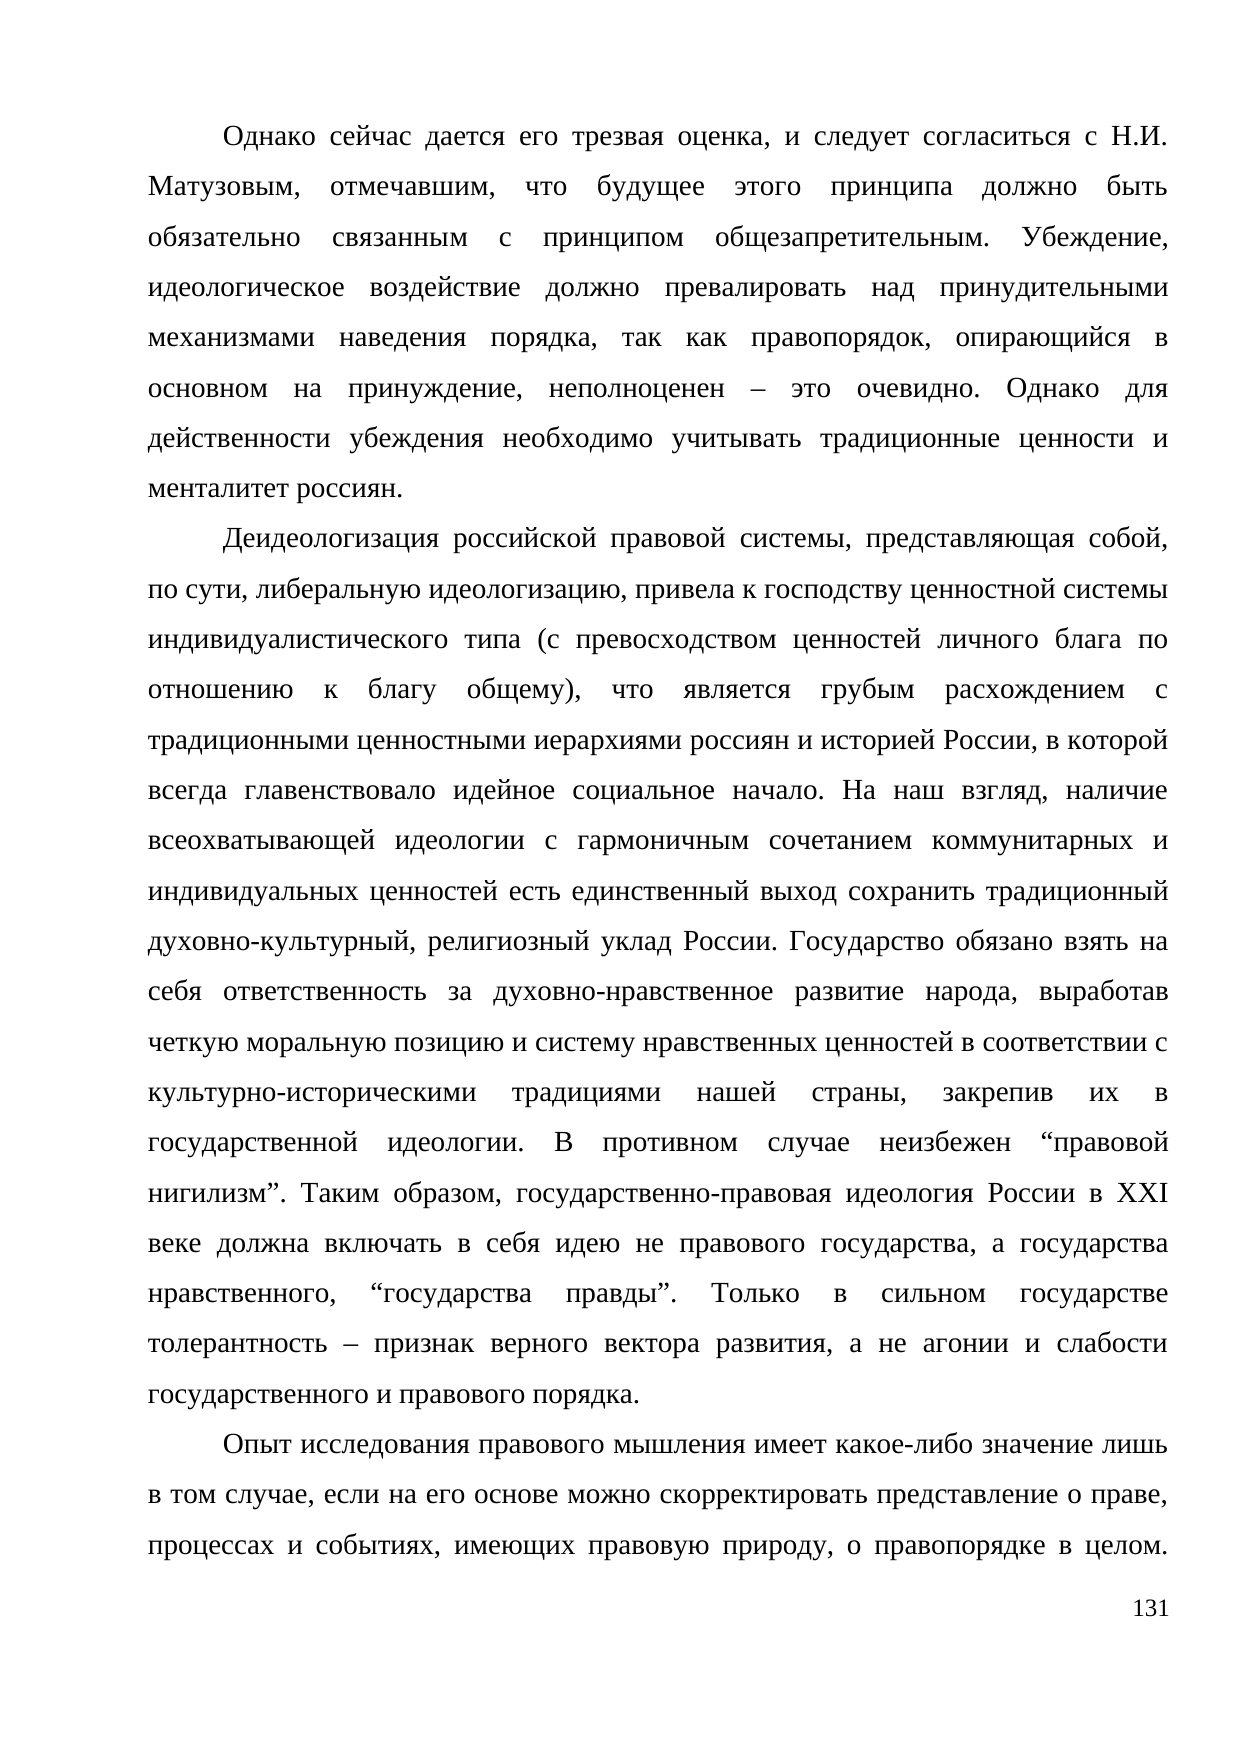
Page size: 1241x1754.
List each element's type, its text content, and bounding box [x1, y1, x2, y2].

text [148, 1426, 1169, 1560]
text Деидеологизация российской правовой системы, представляющая собой, по сути, либеральную идеологизацию, привела к господству ценностной системы индивидуалистического типа (с превосходством ценностей личного блага по отношению к благу общему), что является грубым расхождением с традиционными ценностными иерархиями россиян и историей России, в которой всегда главенствовало идейное социальное начало. На наш взгляд, наличие всеохватывающей идеологии с гармоничным сочетанием коммунитарных и индивидуальных ценностей есть единственный выход сохранить традиционный духовно-культурный, религиозный уклад России. Государство обязано взять на себя ответственность за духовно-нравственное развитие народа, выработав четкую моральную позицию и систему нравственных ценностей в соответствии с культурно-историческими традициями нашей страны, закрепив их в государственной идеологии. В противном случае неизбежен “правовой нигилизм”. Таким образом, государственно-правовая идеология России в XXI веке должна включать в себя идею не правового государства, а государства нравственного, “государства правды”. Только в сильном государстве толерантность – признак верного вектора развития, а не агонии и слабости государственного и правового порядка. [148, 521, 1169, 1409]
text Однако сейчас дается его трезвая оценка, и следует согласиться с Н.И. Матузовым, отмечавшим, что будущее этого принципа должно быть обязательно связанным с принципом общезапретительным. Убеждение, идеологическое воздействие должно превалировать над принудительными механизмами наведения порядка, так как правопорядок, опирающийся в основном на принуждение, неполноценен – это очевидно. Однако для действенности убеждения необходимо учитывать традиционные ценности и менталитет россиян. [148, 118, 1169, 504]
